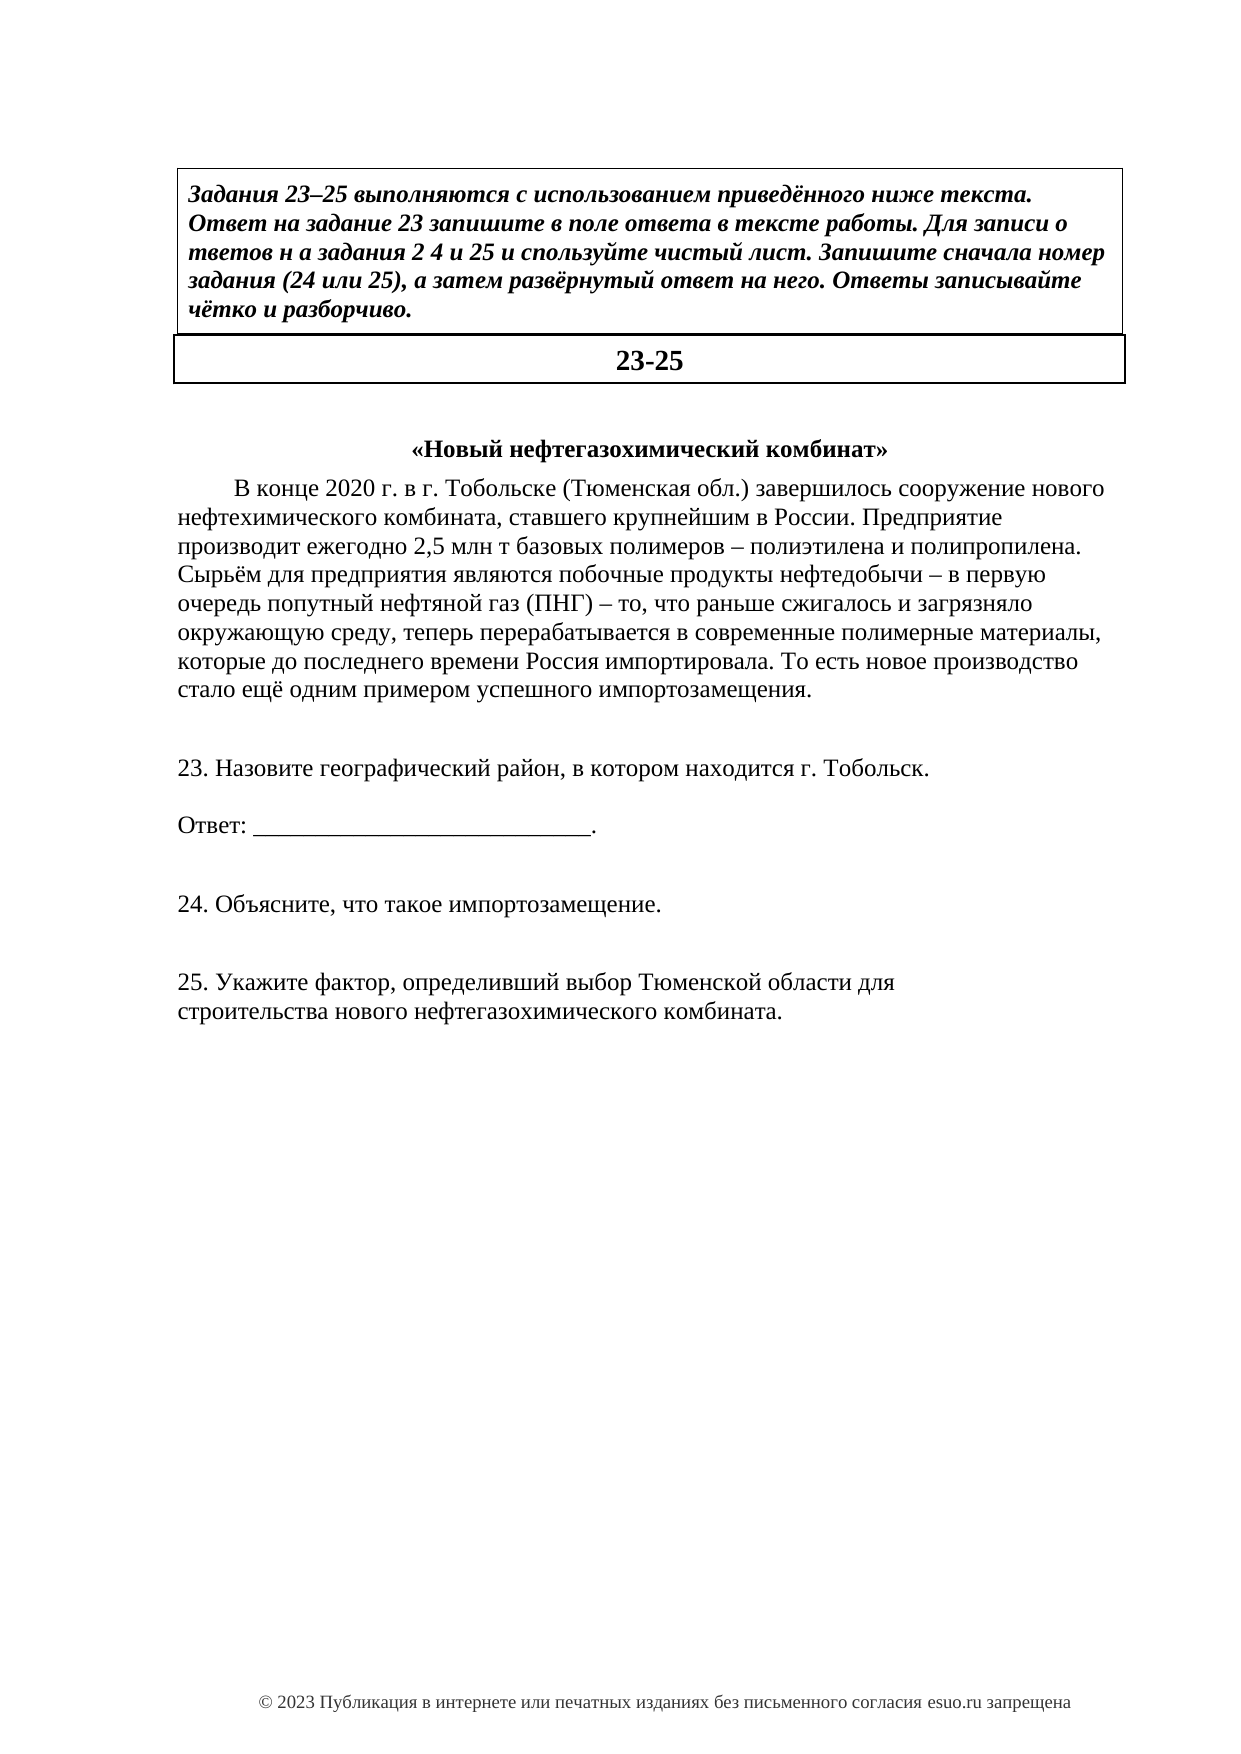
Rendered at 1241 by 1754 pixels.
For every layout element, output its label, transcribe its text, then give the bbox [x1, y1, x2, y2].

text 25. Укажите фактор, определивший выбор Тюменской области для строительства нового нефтегазохимического комбината. [177, 967, 1122, 1024]
subtitle 23-25 [175, 336, 1124, 382]
text 24. Объясните, что такое импортозамещение. [177, 889, 1122, 917]
text В конце 2020 г. в г. Тобольске (Тюменская обл.) завершилось сооружение нового нефтехимического комбината, ставшего крупнейшим в России. Предприятие производит ежегодно 2,5 млн т базовых полимеров – полиэтилена и полипропилена. Сырьём для предприятия являются побочные продукты нефтедобычи – в первую очередь попутный нефтяной газ (ПНГ) – то, что раньше сжигалось и загрязняло окружающую среду, теперь перерабатывается в современные полимерные материалы, которые до последнего времени Россия импортировала. То есть новое производство стало ещё одним примером успешного импортозамещения. [177, 473, 1122, 703]
table_header Задания 23–25 выполняются с использованием приведённого ниже текста. Ответ на задание 23 запишите в поле ответа в тексте работы. Для записи о тветов н а задания 2 4 и 25 и спользуйте чистый лист. Запишите сначала номер задания (24 или 25), а затем развёрнутый ответ на него. Ответы записывайте чётко и разборчиво. [178, 169, 1122, 333]
text 23. Назовите географический район, в котором находится г. Тобольск. Ответ: ___________________________. [177, 753, 1122, 839]
text «Новый нефтегазохимический комбинат» [177, 434, 1122, 463]
